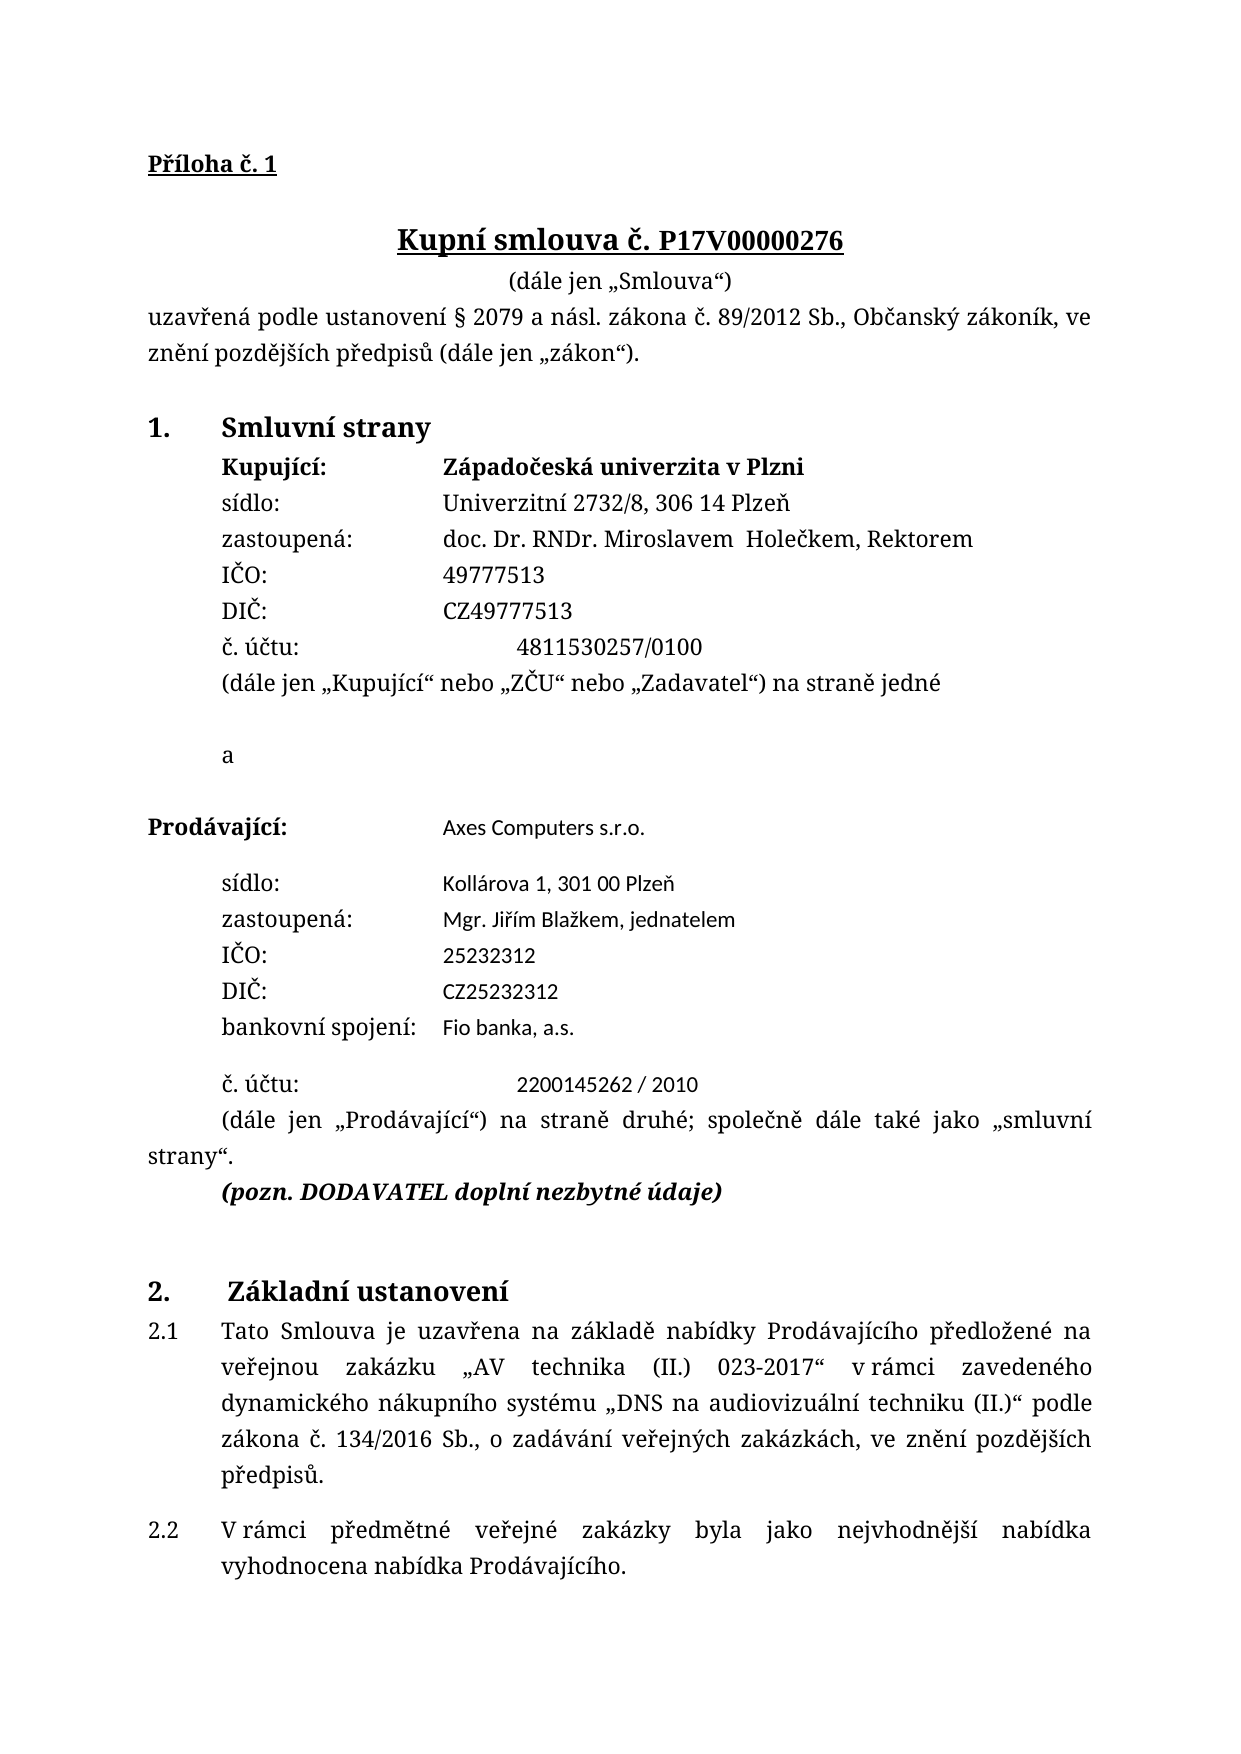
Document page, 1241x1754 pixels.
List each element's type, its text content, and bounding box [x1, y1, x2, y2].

text IČO: 25232312 [221, 939, 1093, 971]
text (dále jen „Smlouva“) [148, 265, 1093, 296]
text a [221, 739, 1093, 770]
text sídlo: Kollárova 1, 301 00 Plzeň [221, 867, 1093, 899]
text DIČ: CZ25232312 [221, 975, 1093, 1006]
text DIČ: CZ49777513 [221, 595, 1093, 626]
text 2.1 Tato Smlouva je uzavřena na základě nabídky Prodávajícího předložené na veřejnou zakázku „AV technika (II.) 023-2017“ v rámci zavedeného dynamického nákupního systému „DNS na audiovizuální techniku (II.)“ podle zákona č. 134/2016 Sb., o zadávání veřejných zakázkách, ve znění pozdějších předpisů. [148, 1315, 1093, 1490]
text IČO: 49777513 [221, 559, 1093, 590]
text č. účtu: 4811530257/0100 [221, 631, 1093, 662]
text zastoupená: Mgr. Jiřím Blažkem, jednatelem [221, 903, 1093, 934]
text sídlo: Univerzitní 2732/8, 306 14 Plzeň [221, 487, 1093, 518]
text Prodávající: Axes Computers s.r.o. [148, 811, 1093, 842]
text (dále jen „Prodávající“) na straně druhé; společně dále také jako „smluvní strany“. [148, 1104, 1093, 1171]
text Kupující: Západočeská univerzita v Plzni [221, 451, 1093, 482]
text (dále jen „Kupující“ nebo „ZČU“ nebo „Zadavatel“) na straně jedné [221, 667, 1093, 698]
text 2.2 V rámci předmětné veřejné zakázky byla jako nejvhodnější nabídka vyhodnocena nabídka Prodávajícího. [148, 1514, 1093, 1581]
text bankovní spojení: Fio banka, a.s. [148, 1011, 1093, 1042]
text zastoupená: doc. Dr. RNDr. Miroslavem Holečkem, Rektorem [221, 523, 1093, 554]
text uzavřená podle ustanovení § 2079 a násl. zákona č. 89/2012 Sb., Občanský zákoník, ve znění pozdějších předpisů (dále jen „zákon“). [148, 301, 1093, 368]
text 2. Základní ustanovení [148, 1273, 1093, 1309]
text č. účtu: 2200145262 / 2010 [221, 1068, 1093, 1099]
text Příloha č. 1 [148, 148, 1093, 179]
text 1. Smluvní strany [148, 409, 1093, 446]
text Kupní smlouva č. P17V00000276 [148, 219, 1093, 259]
text (pozn. DODAVATEL doplní nezbytné údaje) [148, 1176, 1093, 1207]
